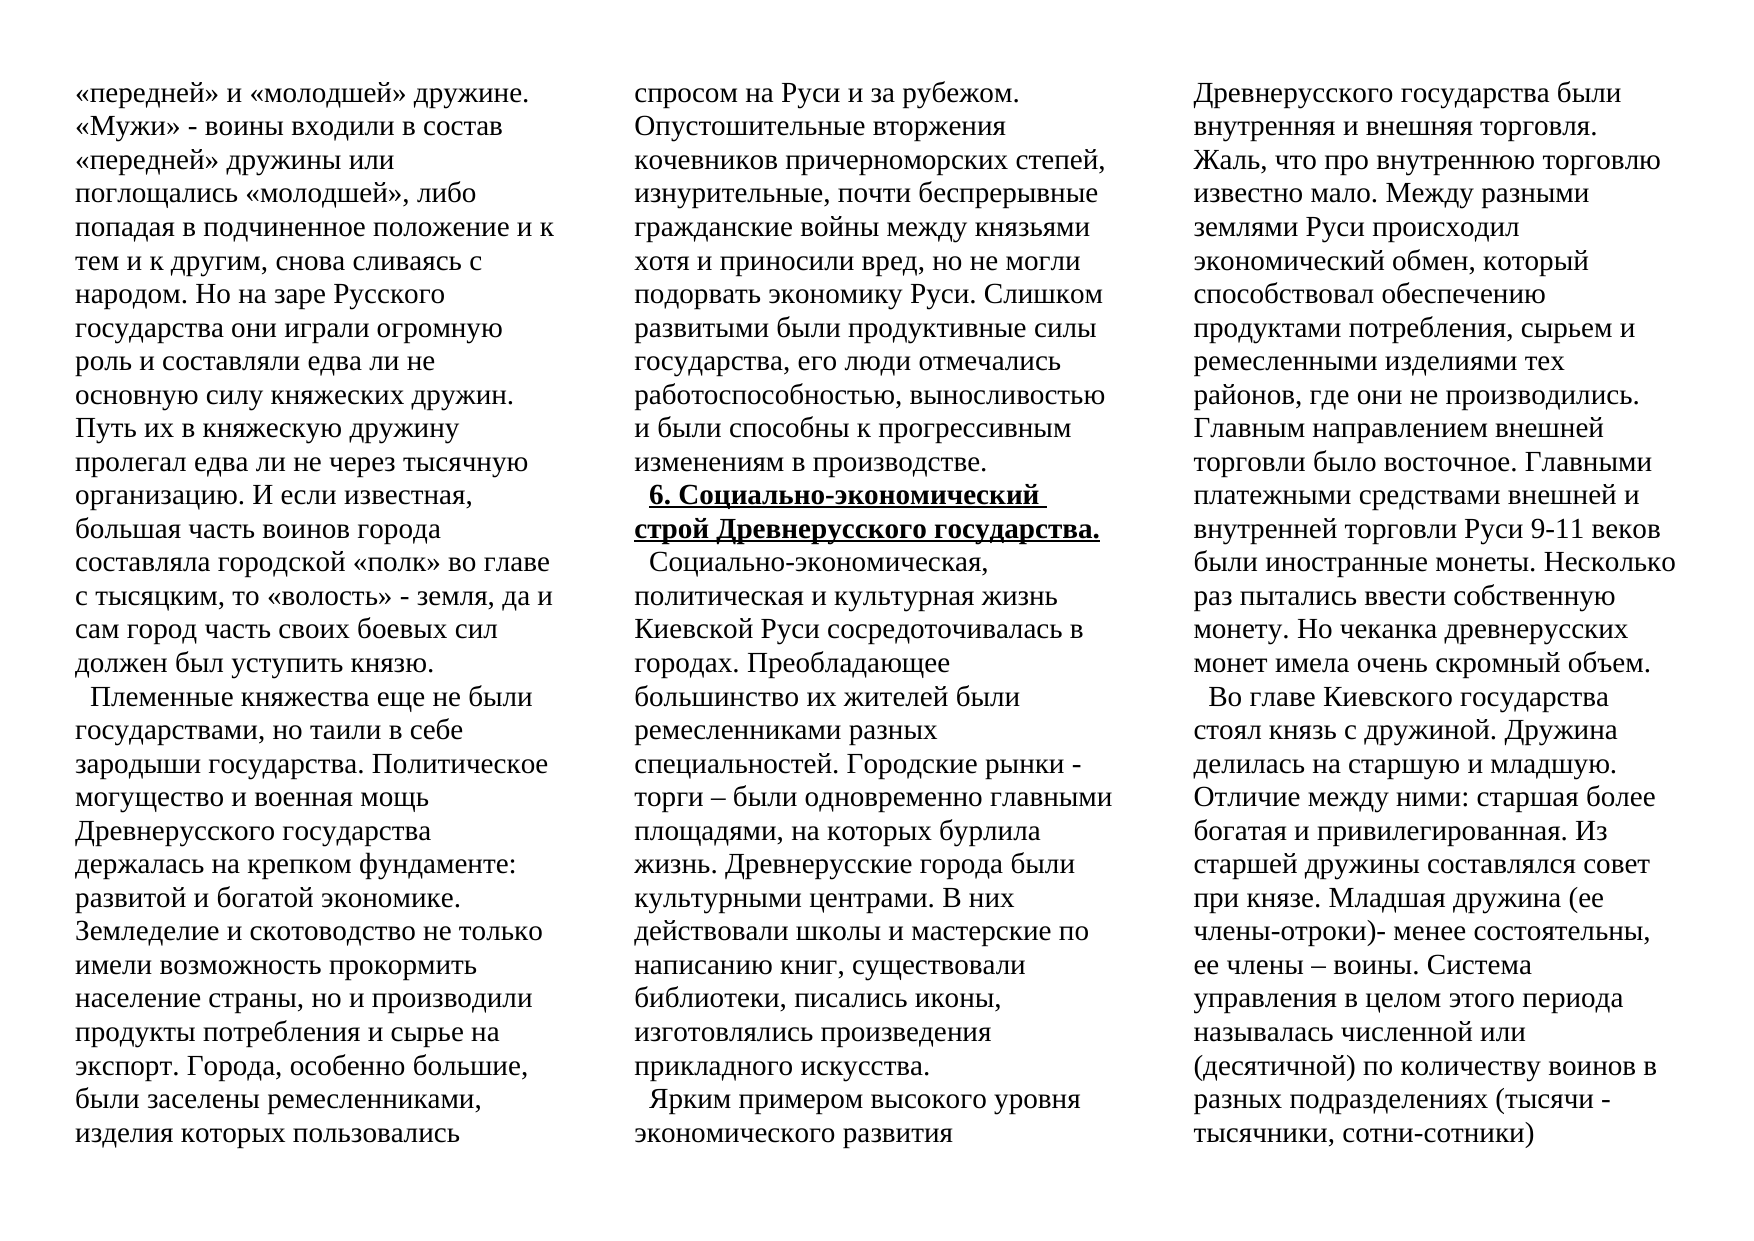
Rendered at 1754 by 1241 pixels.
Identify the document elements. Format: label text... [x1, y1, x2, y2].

text 6. Социально-экономический строй Древнерусского государства. [634, 477, 1119, 544]
text Социально-экономическая, политическая и культурная жизнь Киевской Руси сосредоточивалась в городах. Преобладающее большинство их жителей были ремесленниками разных специальностей. Городские рынки - торги – были одновременно главными площадями, на которых бурлила жизнь. Древнерусские города были культурными центрами. В них действовали школы и мастерские по написанию книг, существовали библиотеки, писались иконы, изготовлялись произведения прикладного искусства. [634, 544, 1119, 1081]
text Во главе Киевского государства стоял князь с дружиной. Дружина делилась на старшую и младшую. Отличие между ними: старшая более богатая и привилегированная. Из старшей дружины составлялся совет при князе. Младшая дружина (ее члены-отроки)- менее состоятельны, ее члены – воины. Система управления в целом этого периода называлась численной или (десятичной) по количеству воинов в разных подразделениях (тысячи - тысячники, сотни-сотники) [1193, 679, 1679, 1148]
text Племенные княжества еще не были государствами, но таили в себе зародыши государства. Политическое могущество и военная мощь Древнерусского государства держалась на крепком фундаменте: развитой и богатой экономике. Земледелие и скотоводство не только имели возможность прокормить население страны, но и производили продукты потребления и сырье на экспорт. Города, особенно большие, были заселены ремесленниками, изделия которых пользовались спросом на Руси и за рубежом. Опустошительные вторжения кочевников причерноморских степей, изнурительные, почти беспрерывные гражданские войны между князьями хотя и приносили вред, но не могли подорвать экономику Руси. Слишком развитыми были продуктивные силы государства, его люди отмечались работоспособностью, выносливостью и были способны к прогрессивным изменениям в производстве. [634, 75, 1119, 477]
text Ярким примером высокого уровня экономического развития Древнерусского государства были внутренняя и внешняя торговля. Жаль, что про внутреннюю торговлю известно мало. Между разными землями Руси происходил экономический обмен, который способствовал обеспечению продуктами потребления, сырьем и ремесленными изделиями тех районов, где они не производились. Главным направлением внешней торговли было восточное. Главными платежными средствами внешней и внутренней торговли Руси 9-11 веков были иностранные монеты. Несколько раз пытались ввести собственную монету. Но чеканка древнерусских монет имела очень скромный объем. [1193, 75, 1679, 679]
text Племенные княжества еще не были государствами, но таили в себе зародыши государства. Политическое могущество и военная мощь Древнерусского государства держалась на крепком фундаменте: развитой и богатой экономике. Земледелие и скотоводство не только имели возможность прокормить население страны, но и производили продукты потребления и сырье на экспорт. Города, особенно большие, были заселены ремесленниками, изделия которых пользовались спросом на Руси и за рубежом. Опустошительные вторжения кочевников причерноморских степей, изнурительные, почти беспрерывные гражданские войны между князьями хотя и приносили вред, но не могли подорвать экономику Руси. Слишком развитыми были продуктивные силы государства, его люди отмечались работоспособностью, выносливостью и были способны к прогрессивным изменениям в производстве. [75, 679, 560, 1148]
